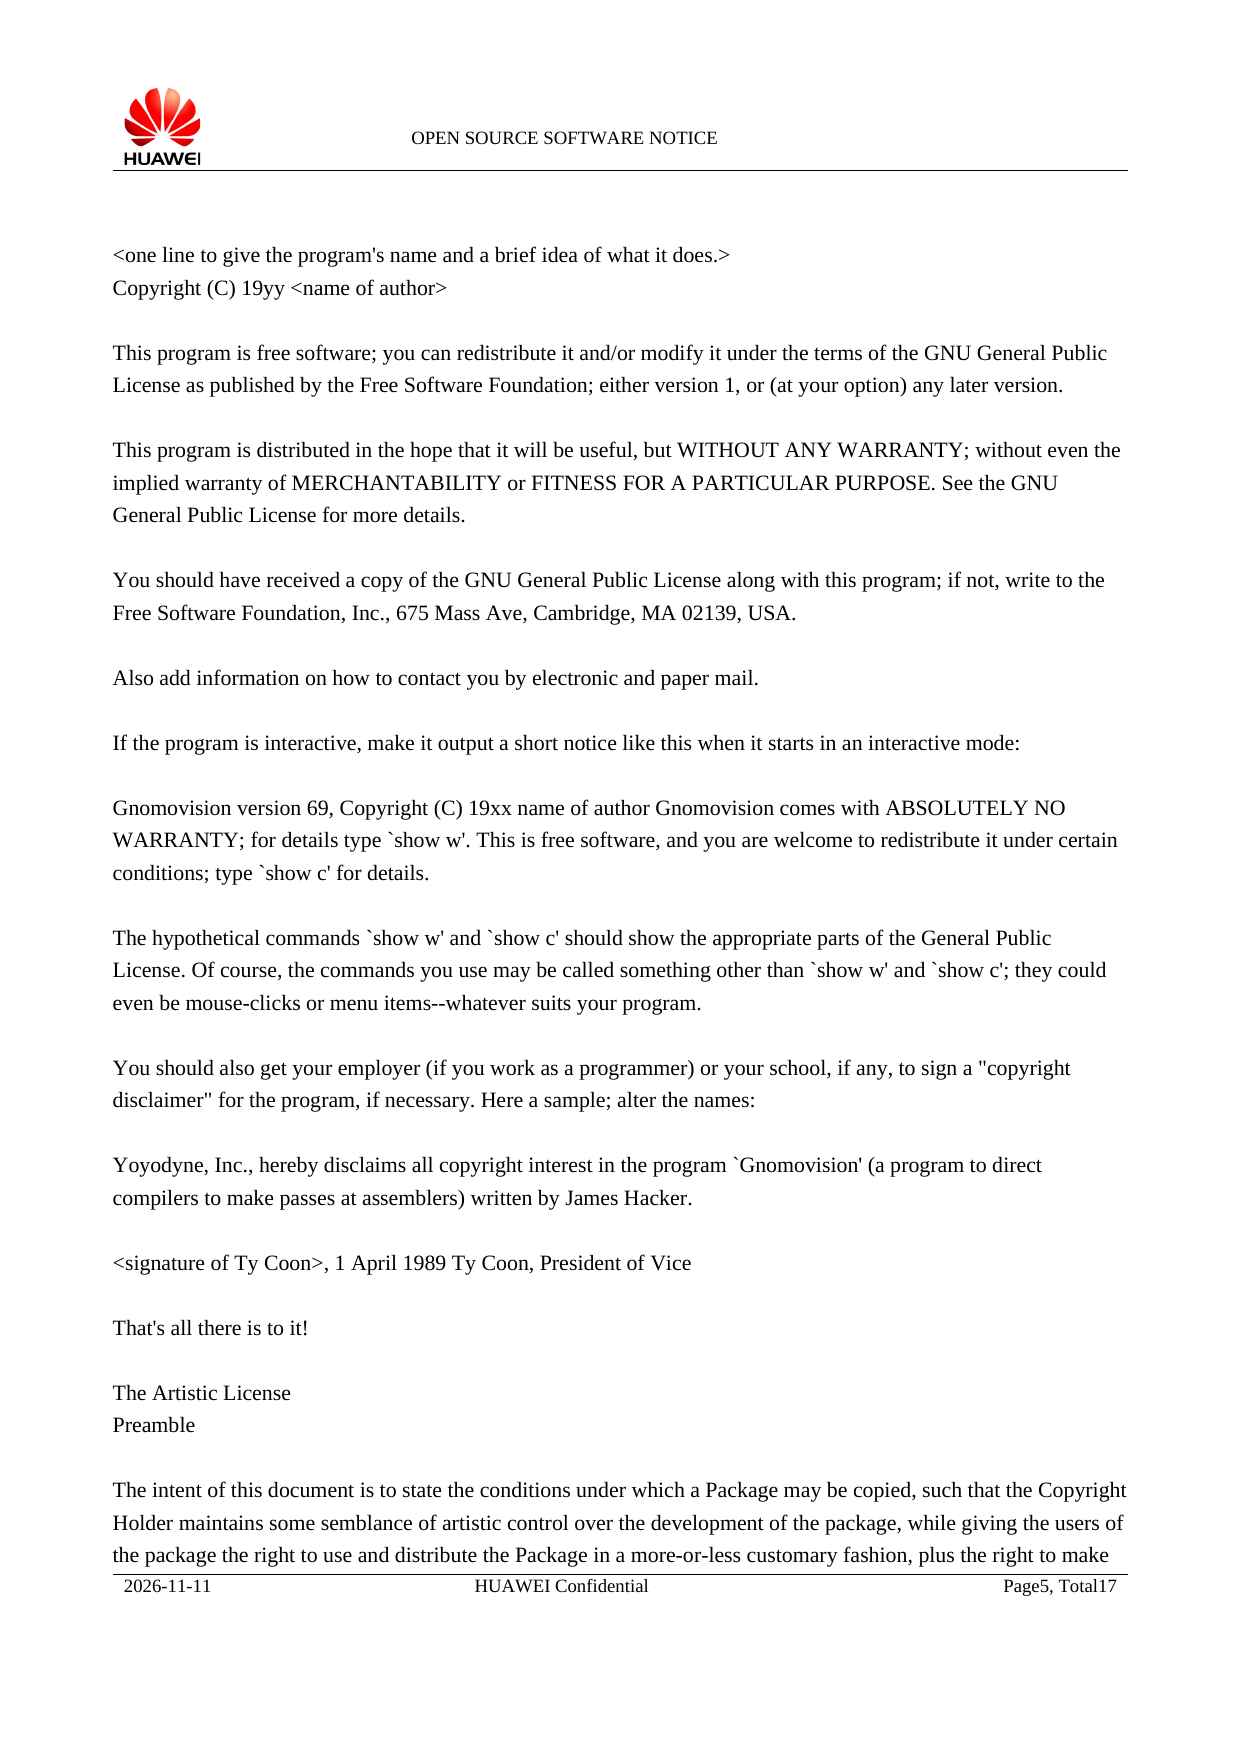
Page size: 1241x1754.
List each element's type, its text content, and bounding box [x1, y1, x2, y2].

picture [124, 88, 201, 165]
